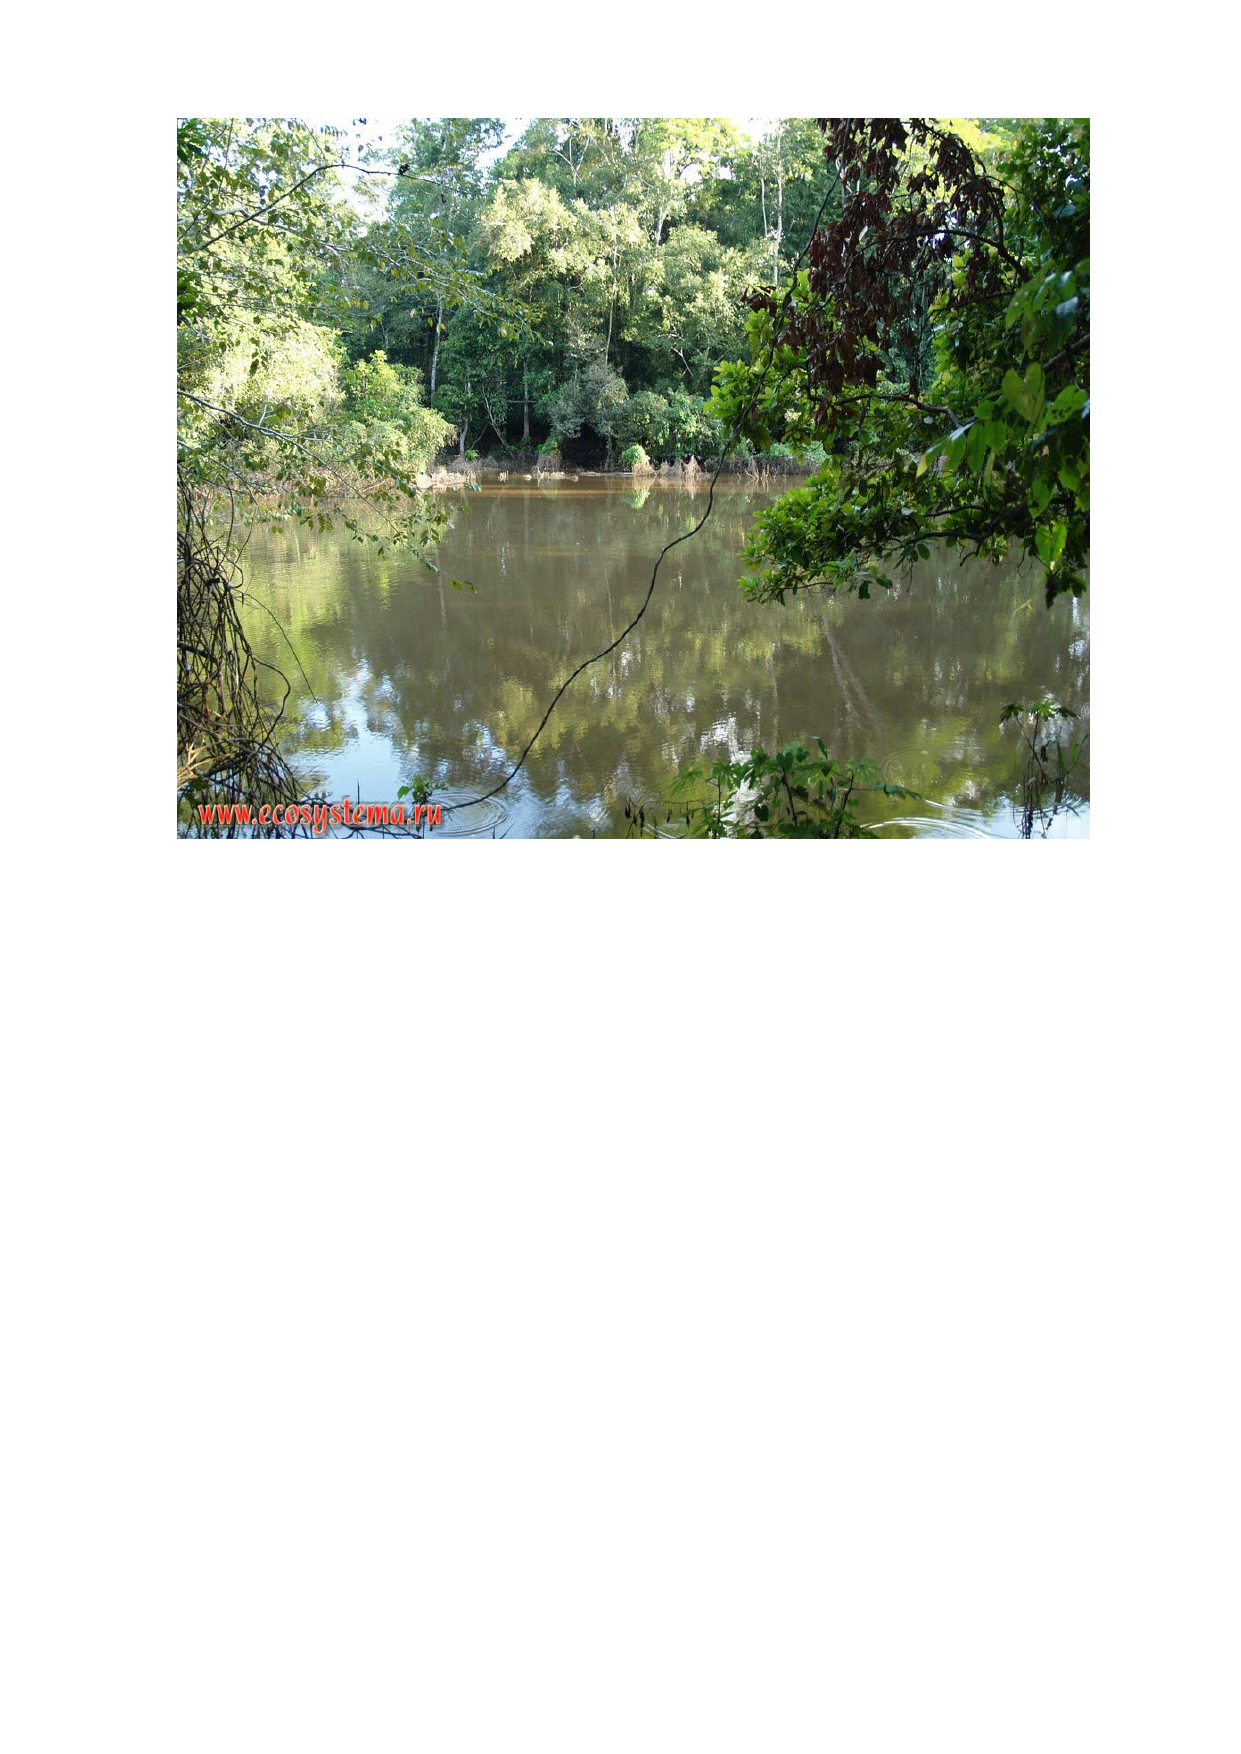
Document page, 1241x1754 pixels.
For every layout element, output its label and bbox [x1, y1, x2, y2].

picture [177, 118, 1090, 839]
